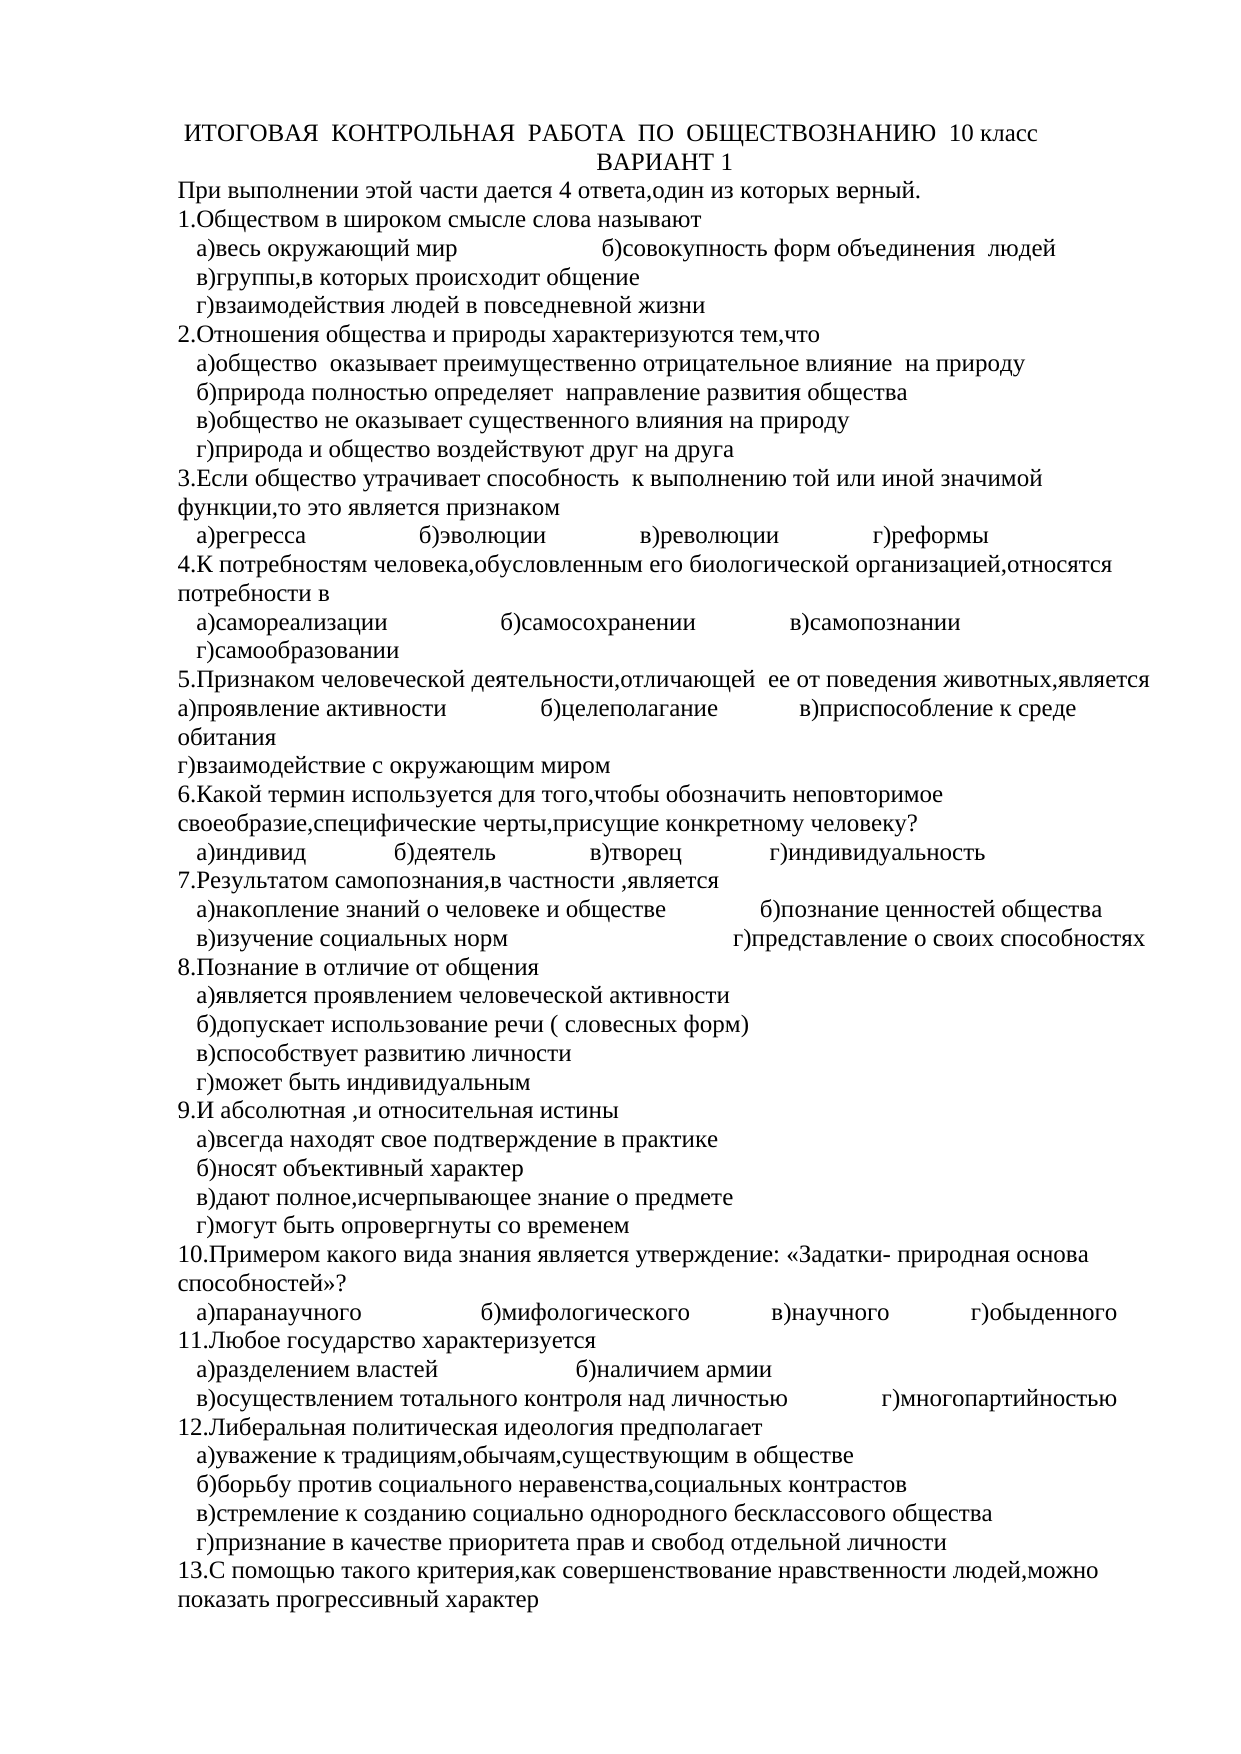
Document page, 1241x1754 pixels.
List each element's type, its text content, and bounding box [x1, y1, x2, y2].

text а)накопление знаний о человеке и обществе б)познание ценностей общества [177, 894, 1152, 923]
text 6.Какой термин используется для того,чтобы обозначить неповторимое своеобразие,специфические черты,присущие конкретному человеку? [177, 779, 1152, 837]
text ИТОГОВАЯ КОНТРОЛЬНАЯ РАБОТА ПО ОБЩЕСТВОЗНАНИЮ 10 класс [177, 118, 1152, 147]
text б)природа полностью определяет направление развития общества [177, 377, 1152, 406]
text 12.Либеральная политическая идеология предполагает [177, 1412, 1152, 1441]
text б)носят объективный характер [177, 1153, 1152, 1182]
text а)паранаучного б)мифологического в)научного г)обыденного [177, 1297, 1152, 1326]
text а)самореализации б)самосохранении в)самопознании [177, 607, 1152, 636]
text 4.К потребностям человека,обусловленным его биологической организацией,относятся потребности в [177, 549, 1152, 607]
text 11.Любое государство характеризуется [177, 1326, 1152, 1354]
text 13.С помощью такого критерия,как совершенствование нравственности людей,можно показать прогрессивный характер [177, 1556, 1152, 1613]
text б)борьбу против социального неравенства,социальных контрастов [177, 1469, 1152, 1498]
text а)индивид б)деятель в)творец г)индивидуальность [177, 837, 1152, 866]
text 9.И абсолютная ,и относительная истины [177, 1096, 1152, 1124]
text 10.Примером какого вида знания является утверждение: «Задатки- природная основа способностей»? [177, 1239, 1152, 1297]
text в)общество не оказывает существенного влияния на природу [177, 406, 1152, 434]
text 2.Отношения общества и природы характеризуются тем,что [177, 319, 1152, 348]
text г)самообразовании [177, 636, 1152, 664]
text ВАРИАНТ 1 [177, 147, 1152, 176]
text а)всегда находят свое подтверждение в практике [177, 1124, 1152, 1153]
text а)весь окружающий мир б)совокупность форм объединения людей [177, 233, 1152, 262]
text г)признание в качестве приоритета прав и свобод отдельной личности [177, 1527, 1152, 1556]
text в)изучение социальных норм г)представление о своих способностях [177, 923, 1152, 952]
text 8.Познание в отличие от общения [177, 952, 1152, 981]
text г)взаимодействия людей в повседневной жизни [177, 291, 1152, 319]
text 3.Если общество утрачивает способность к выполнению той или иной значимой функции,то это является признаком [177, 463, 1152, 521]
text а)проявление активности б)целеполагание в)приспособление к среде обитания [177, 693, 1152, 751]
text а)разделением властей б)наличием армии [177, 1354, 1152, 1383]
text а)общество оказывает преимущественно отрицательное влияние на природу [177, 348, 1152, 377]
text При выполнении этой части дается 4 ответа,один из которых верный. [177, 176, 1152, 204]
text в)дают полное,исчерпывающее знание о предмете [177, 1182, 1152, 1211]
text а)уважение к традициям,обычаям,существующим в обществе [177, 1441, 1152, 1469]
text 5.Признаком человеческой деятельности,отличающей ее от поведения животных,является [177, 664, 1152, 693]
text в)способствует развитию личности [177, 1038, 1152, 1067]
text а)является проявлением человеческой активности [177, 981, 1152, 1009]
text в)осуществлением тотального контроля над личностью г)многопартийностью [177, 1383, 1152, 1412]
text г)может быть индивидуальным [177, 1067, 1152, 1096]
text в)стремление к созданию социально однородного бесклассового общества [177, 1498, 1152, 1527]
text 1.Обществом в широком смысле слова называют [177, 204, 1152, 233]
text г)взаимодействие с окружающим миром [177, 751, 1152, 779]
text б)допускает использование речи ( словесных форм) [177, 1009, 1152, 1038]
text а)регресса б)эволюции в)революции г)реформы [177, 521, 1152, 549]
text в)группы,в которых происходит общение [177, 262, 1152, 291]
text 7.Результатом самопознания,в частности ,является [177, 866, 1152, 894]
text г)могут быть опровергнуты со временем [177, 1211, 1152, 1239]
text г)природа и общество воздействуют друг на друга [177, 434, 1152, 463]
